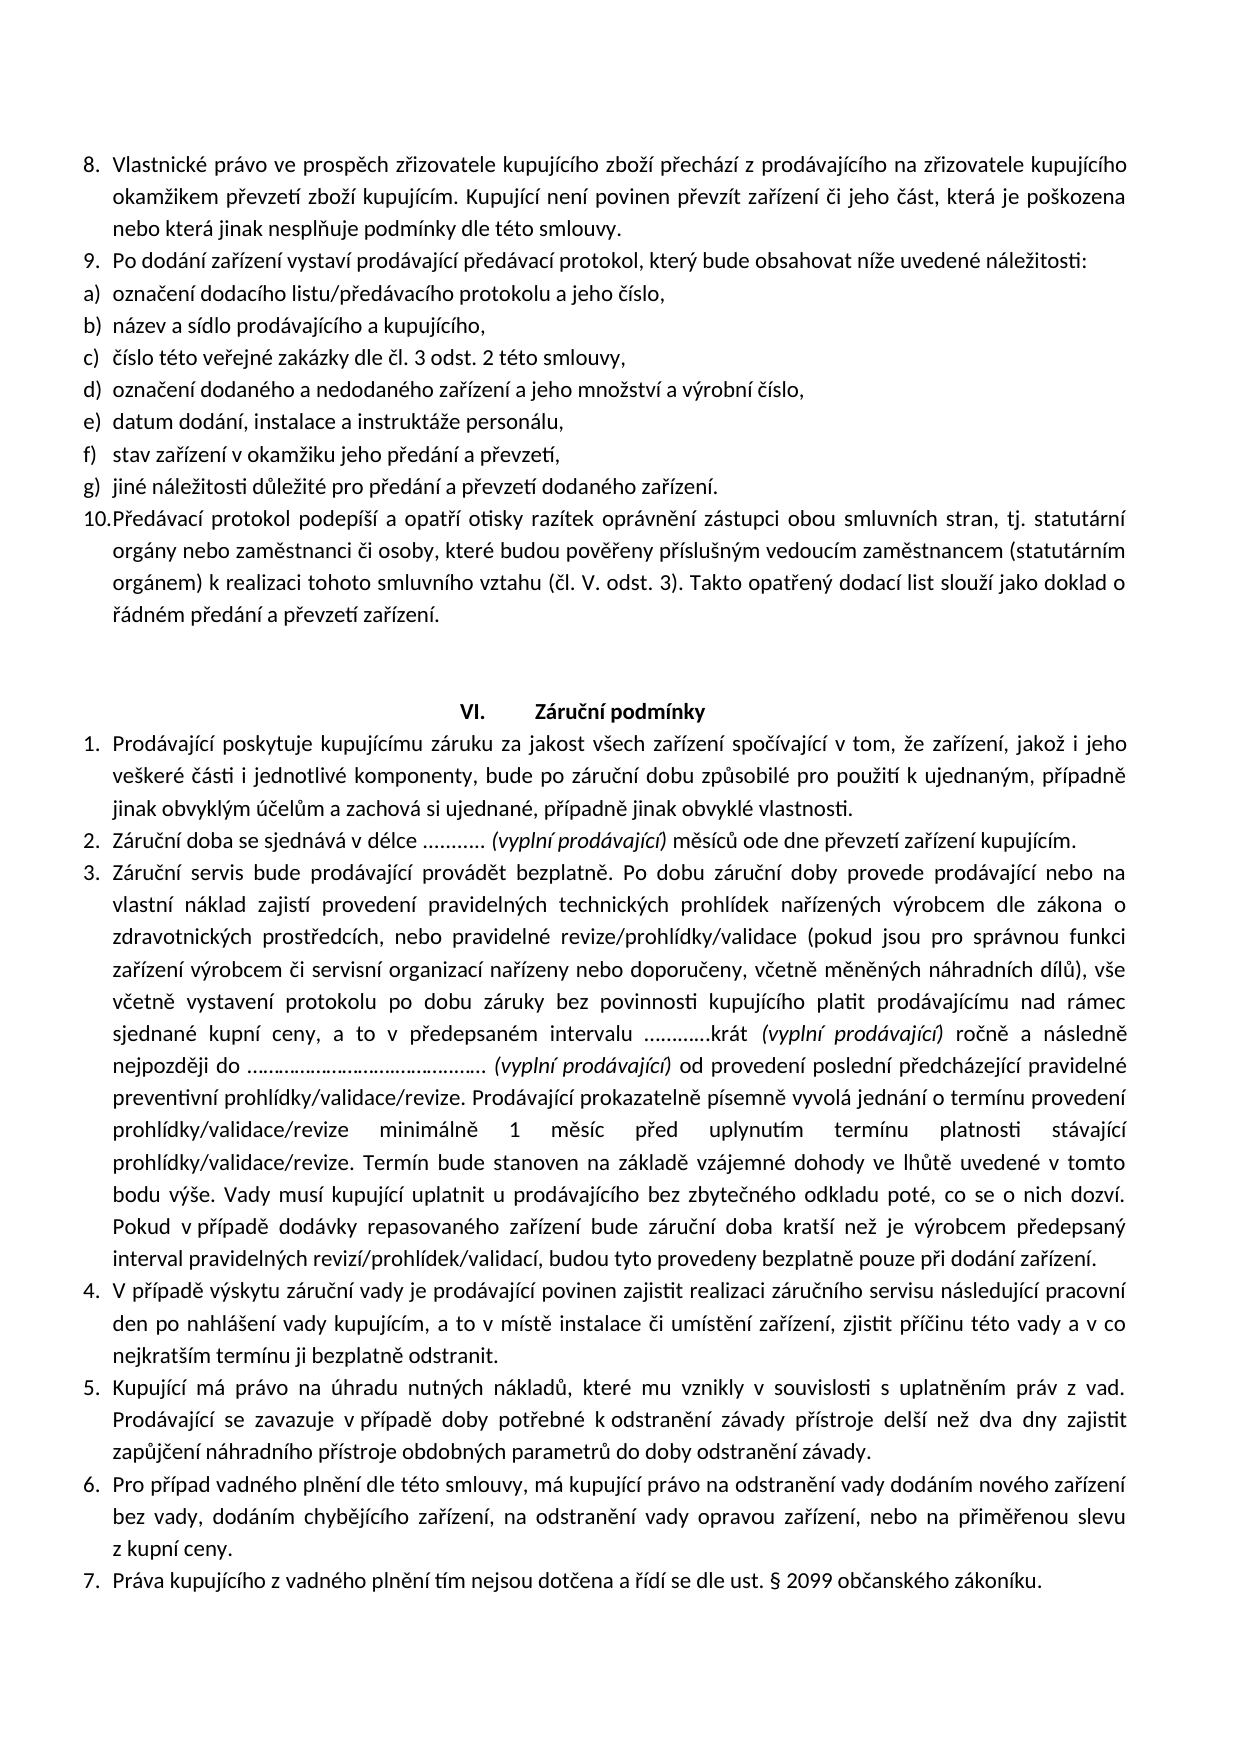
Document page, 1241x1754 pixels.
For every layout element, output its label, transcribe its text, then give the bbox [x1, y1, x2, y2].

list Záruční doba se sjednává v délce ........... (vyplní prodávající) měsíců ode dne převzetí zařízení kupujícím. [83, 826, 1128, 854]
list Pro případ vadného plnění dle této smlouvy, má kupující právo na odstranění vady dodáním nového zařízení bez vady, dodáním chybějícího zařízení, na odstranění vady opravou zařízení, nebo na přiměřenou slevu z kupní ceny. [83, 1470, 1128, 1562]
list jiné náležitosti důležité pro předání a převzetí dodaného zařízení. [83, 472, 1128, 500]
list Záruční servis bude prodávající provádět bezplatně. Po dobu záruční doby provede prodávající nebo na vlastní náklad zajistí provedení pravidelných technických prohlídek nařízených výrobcem dle zákona o zdravotnických prostředcích, nebo pravidelné revize/prohlídky/validace (pokud jsou pro správnou funkci zařízení výrobcem či servisní organizací nařízeny nebo doporučeny, včetně měněných náhradních dílů), vše včetně vystavení protokolu po dobu záruky bez povinnosti kupujícího platit prodávajícímu nad rámec sjednané kupní ceny, a to v předepsaném intervalu …...…...krát (vyplní prodávající) ročně a následně nejpozději do ……………………….………..…… (vyplní prodávající) od provedení poslední předcházející pravidelné preventivní prohlídky/validace/revize. Prodávající prokazatelně písemně vyvolá jednání o termínu provedení prohlídky/validace/revize minimálně 1 měsíc před uplynutím termínu platnosti stávající prohlídky/validace/revize. Termín bude stanoven na základě vzájemné dohody ve lhůtě uvedené v tomto bodu výše. Vady musí kupující uplatnit u prodávajícího bez zbytečného odkladu poté, co se o nich dozví. Pokud v případě dodávky repasovaného zařízení bude záruční doba kratší než je výrobcem předepsaný interval pravidelných revizí/prohlídek/validací, budou tyto provedeny bezplatně pouze při dodání zařízení. [83, 858, 1128, 1272]
list Po dodání zařízení vystaví prodávající předávací protokol, který bude obsahovat níže uvedené náležitosti: [83, 247, 1128, 274]
list název a sídlo prodávajícího a kupujícího, [83, 311, 1128, 339]
list označení dodacího listu/předávacího protokolu a jeho číslo, [83, 279, 1128, 307]
list Kupující má právo na úhradu nutných nákladů, které mu vznikly v souvislosti s uplatněním práv z vad. Prodávající se zavazuje v případě doby potřebné k odstranění závady přístroje delší než dva dny zajistit zapůjčení náhradního přístroje obdobných parametrů do doby odstranění závady. [83, 1373, 1128, 1466]
list Záruční podmínky [37, 697, 1128, 725]
list Vlastnické právo ve prospěch zřizovatele kupujícího zboží přechází z prodávajícího na zřizovatele kupujícího okamžikem převzetí zboží kupujícím. Kupující není povinen převzít zařízení či jeho část, která je poškozena nebo která jinak nesplňuje podmínky dle této smlouvy. [83, 150, 1128, 242]
list V případě výskytu záruční vady je prodávající povinen zajistit realizaci záručního servisu následující pracovní den po nahlášení vady kupujícím, a to v místě instalace či umístění zařízení, zjistit příčinu této vady a v co nejkratším termínu ji bezplatně odstranit. [83, 1277, 1128, 1369]
list Prodávající poskytuje kupujícímu záruku za jakost všech zařízení spočívající v tom, že zařízení, jakož i jeho veškeré části i jednotlivé komponenty, bude po záruční dobu způsobilé pro použití k ujednaným, případně jinak obvyklým účelům a zachová si ujednané, případně jinak obvyklé vlastnosti. [83, 729, 1128, 822]
list označení dodaného a nedodaného zařízení a jeho množství a výrobní číslo, [83, 375, 1128, 403]
list Předávací protokol podepíší a opatří otisky razítek oprávnění zástupci obou smluvních stran, tj. statutární orgány nebo zaměstnanci či osoby, které budou pověřeny příslušným vedoucím zaměstnancem (statutárním orgánem) k realizaci tohoto smluvního vztahu (čl. V. odst. 3). Takto opatřený dodací list slouží jako doklad o řádném předání a převzetí zařízení. [83, 504, 1128, 629]
list stav zařízení v okamžiku jeho předání a převzetí, [83, 440, 1128, 468]
list datum dodání, instalace a instruktáže personálu, [83, 407, 1128, 436]
list číslo této veřejné zakázky dle čl. 3 odst. 2 této smlouvy, [83, 343, 1128, 371]
list Práva kupujícího z vadného plnění tím nejsou dotčena a řídí se dle ust. § 2099 občanského zákoníku. [83, 1566, 1128, 1594]
